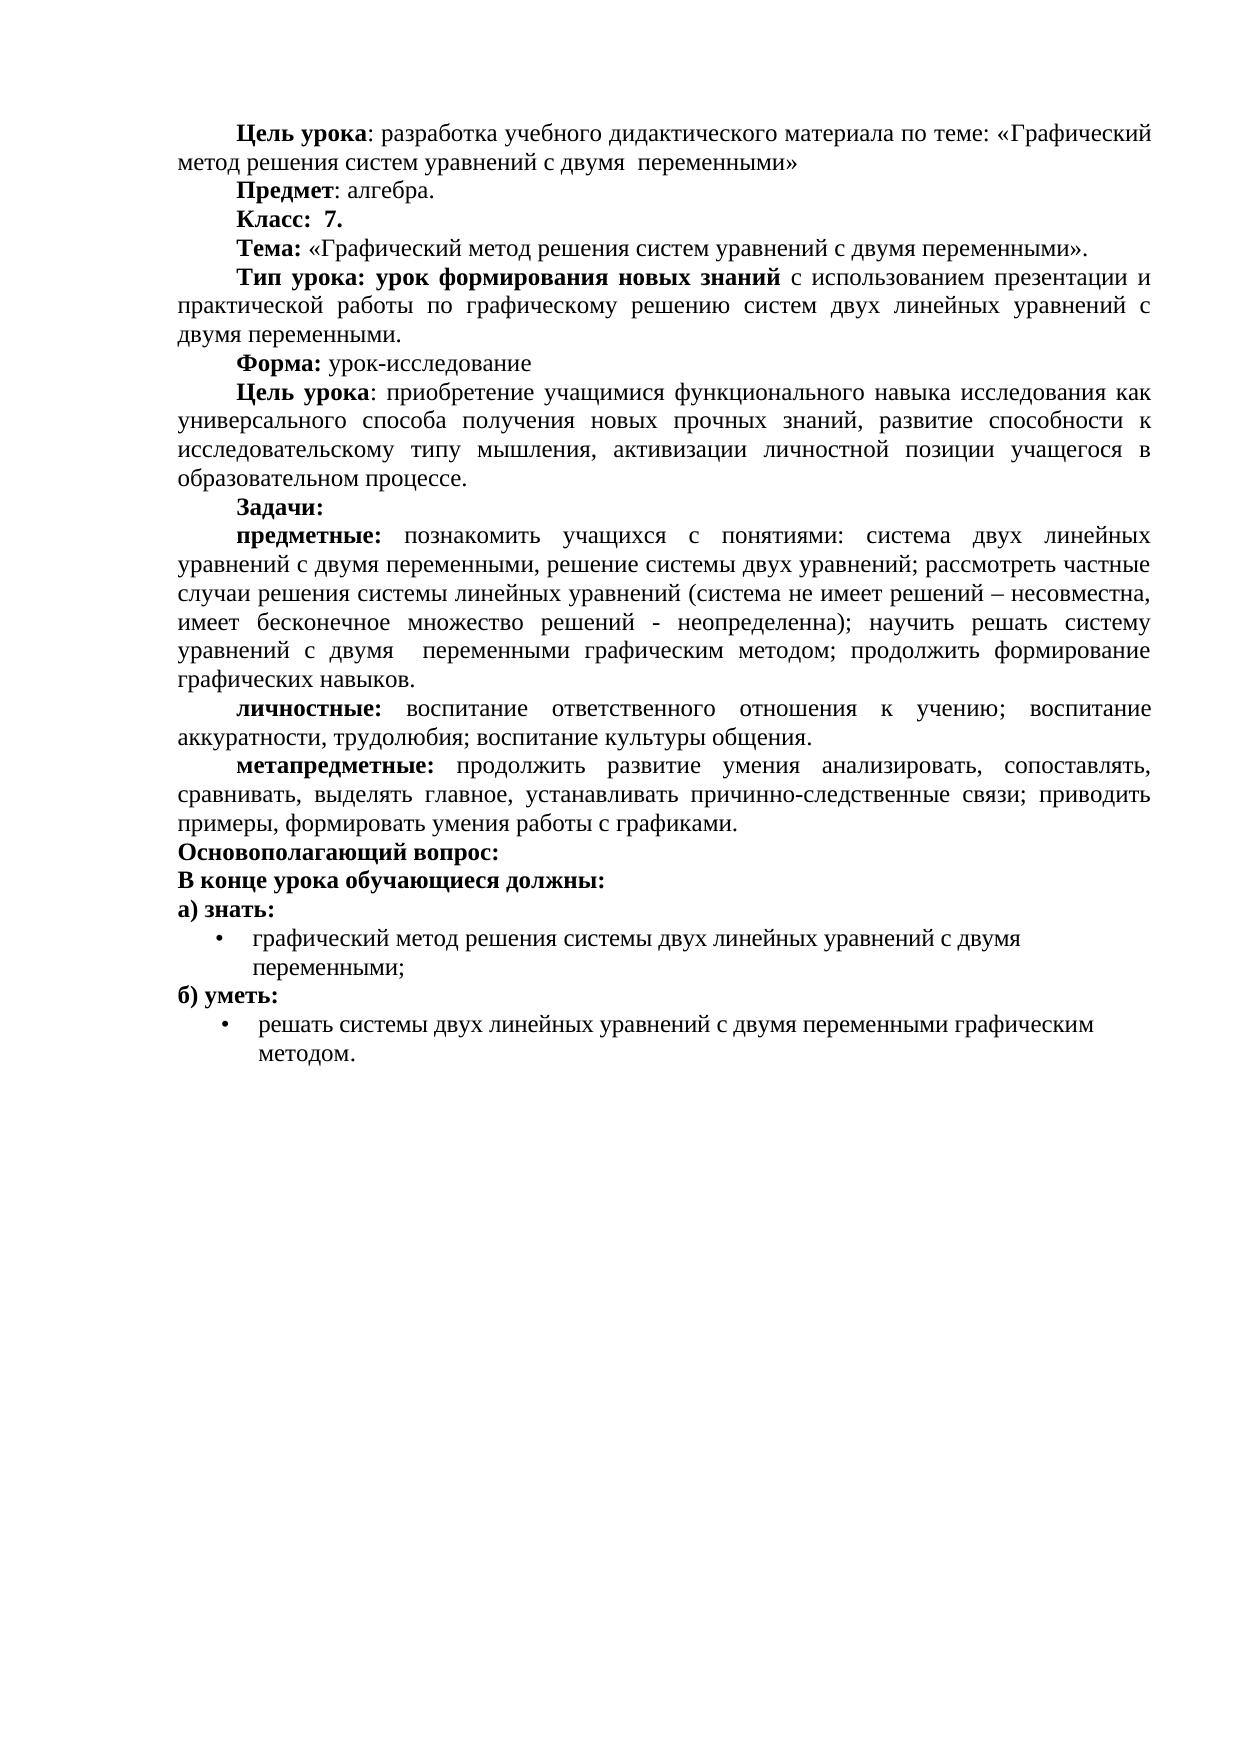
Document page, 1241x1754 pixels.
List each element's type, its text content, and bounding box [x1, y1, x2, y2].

text Цель урока: приобретение учащимися функционального навыка исследования как универсального способа получения новых прочных знаний, развитие способности к исследовательскому типу мышления, активизации личностной позиции учащегося в образовательном процессе. [177, 377, 1152, 492]
text б) уметь: [177, 981, 1152, 1009]
list решать системы двух линейных уравнений с двумя переменными графическим методом. [221, 1009, 1152, 1067]
text В конце урока обучающиеся должны: [177, 866, 1152, 894]
text предметные: познакомить учащихся с понятиями: система двух линейных уравнений с двумя переменными, решение системы двух уравнений; рассмотреть частные случаи решения системы линейных уравнений (система не имеет решений – несовместна, имеет бесконечное множество решений - неопределенна); научить решать систему уравнений с двумя переменными графическим методом; продолжить формирование графических навыков. [177, 521, 1152, 693]
text Тип урока: урок формирования новых знаний с использованием презентации и практической работы по графическому решению систем двух линейных уравнений с двумя переменными. [177, 262, 1152, 348]
list графический метод решения системы двух линейных уравнений с двумя переменными; [215, 923, 1152, 981]
text Цель урока: разработка учебного дидактического материала по теме: «Графический метод решения систем уравнений с двумя переменными» [177, 118, 1152, 176]
text личностные: воспитание ответственного отношения к учению; воспитание аккуратности, трудолюбия; воспитание культуры общения. [177, 693, 1152, 751]
text Задачи: [177, 492, 1152, 521]
text Предмет: алгебра. [177, 176, 1152, 204]
text метапредметные: продолжить развитие умения анализировать, сопоставлять, сравнивать, выделять главное, устанавливать причинно-следственные связи; приводить примеры, формировать умения работы с графиками. [177, 751, 1152, 837]
text Форма: урок-исследование [177, 348, 1152, 377]
text а) знать: [177, 894, 1152, 923]
text Класс: 7. [177, 204, 1152, 233]
text Тема: «Графический метод решения систем уравнений с двумя переменными». [177, 233, 1152, 262]
text Основополагающий вопрос: [177, 837, 1152, 866]
